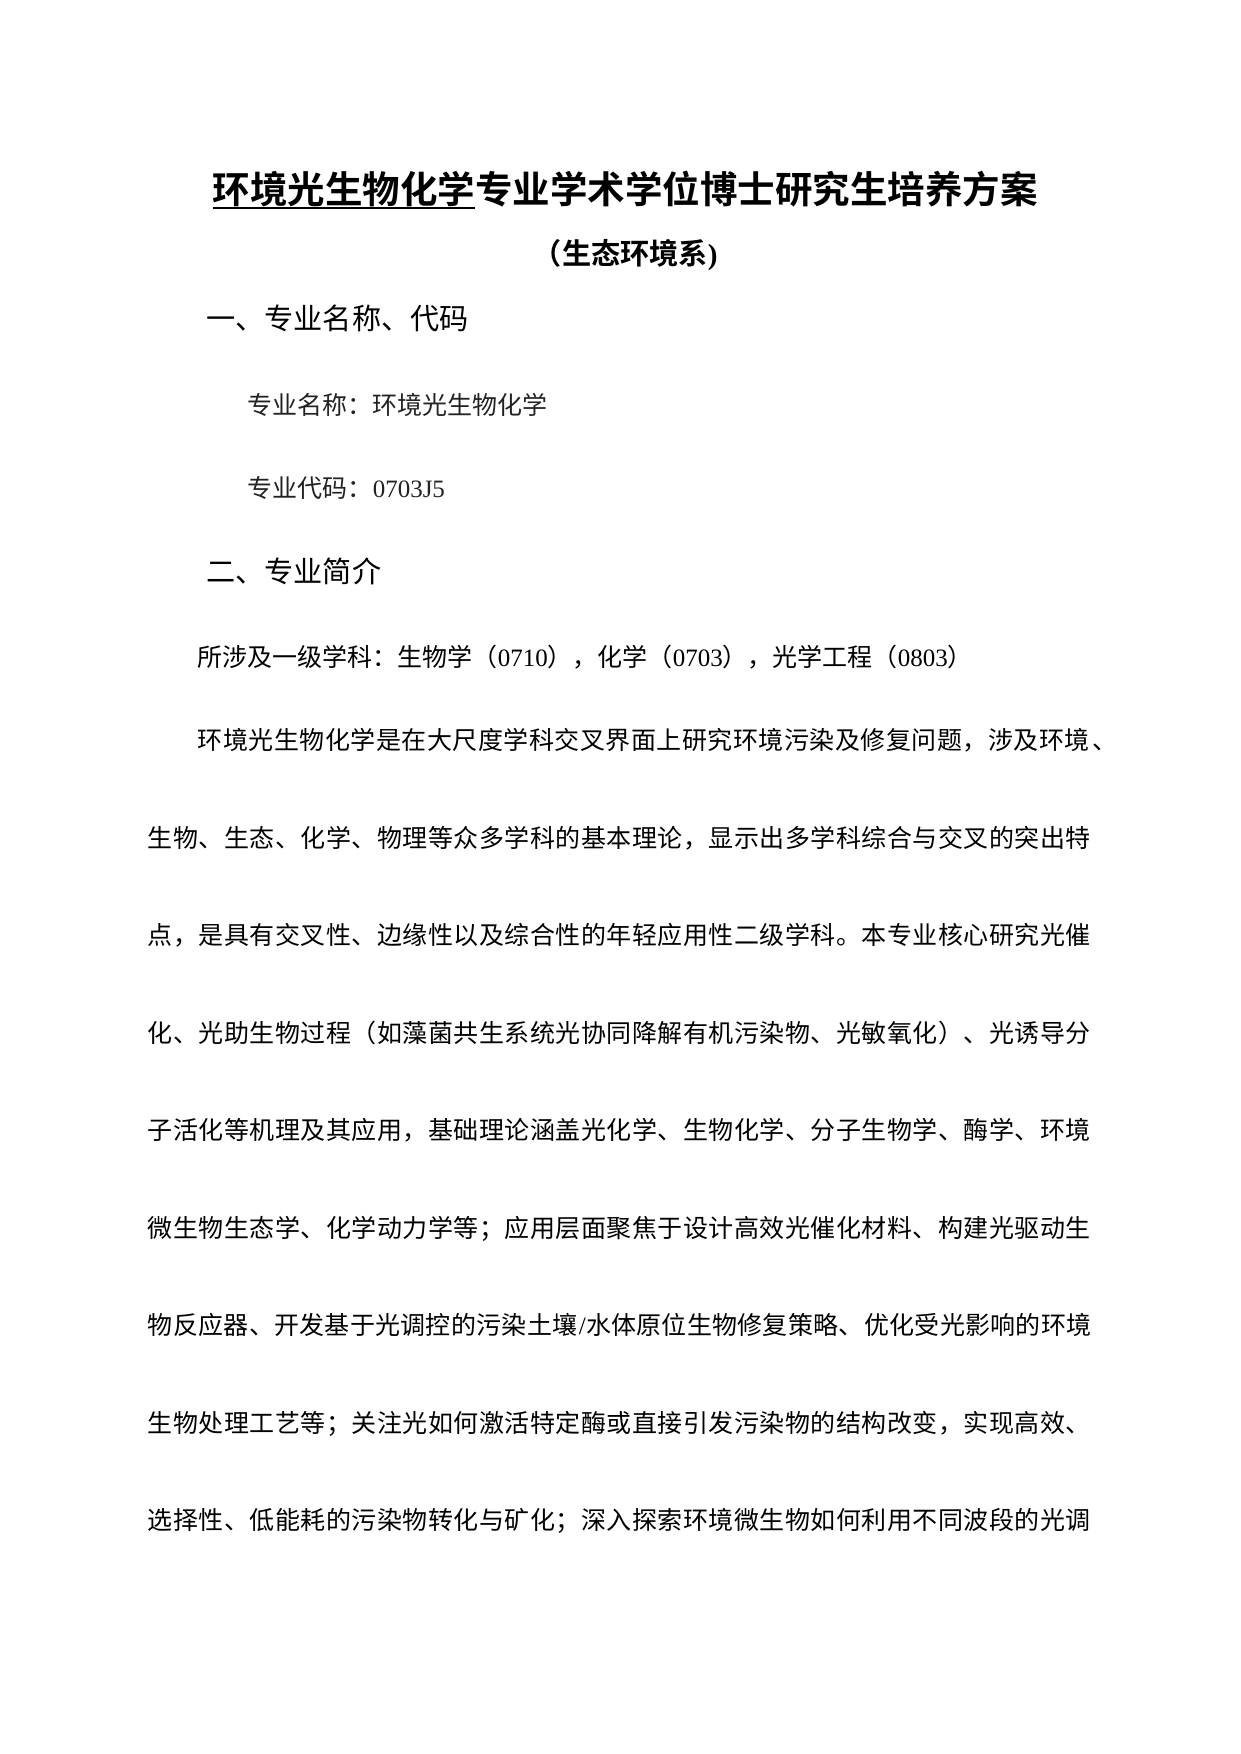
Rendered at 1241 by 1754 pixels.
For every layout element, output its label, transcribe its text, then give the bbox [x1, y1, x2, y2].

text 专业代码：0703J5 [148, 454, 1092, 519]
text 所涉及一级学科：生物学（0710），化学（0703），光学工程（0803） [148, 623, 1092, 688]
text 环境光生物化学专业学术学位博士研究生培养方案 [181, 154, 1069, 219]
text 一、专业名称、代码 [148, 284, 1092, 349]
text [148, 706, 1092, 1551]
text 二、专业简介 [148, 537, 1092, 602]
text （生态环境系) [181, 219, 1069, 284]
text 专业名称：环境光生物化学 [148, 371, 1092, 436]
